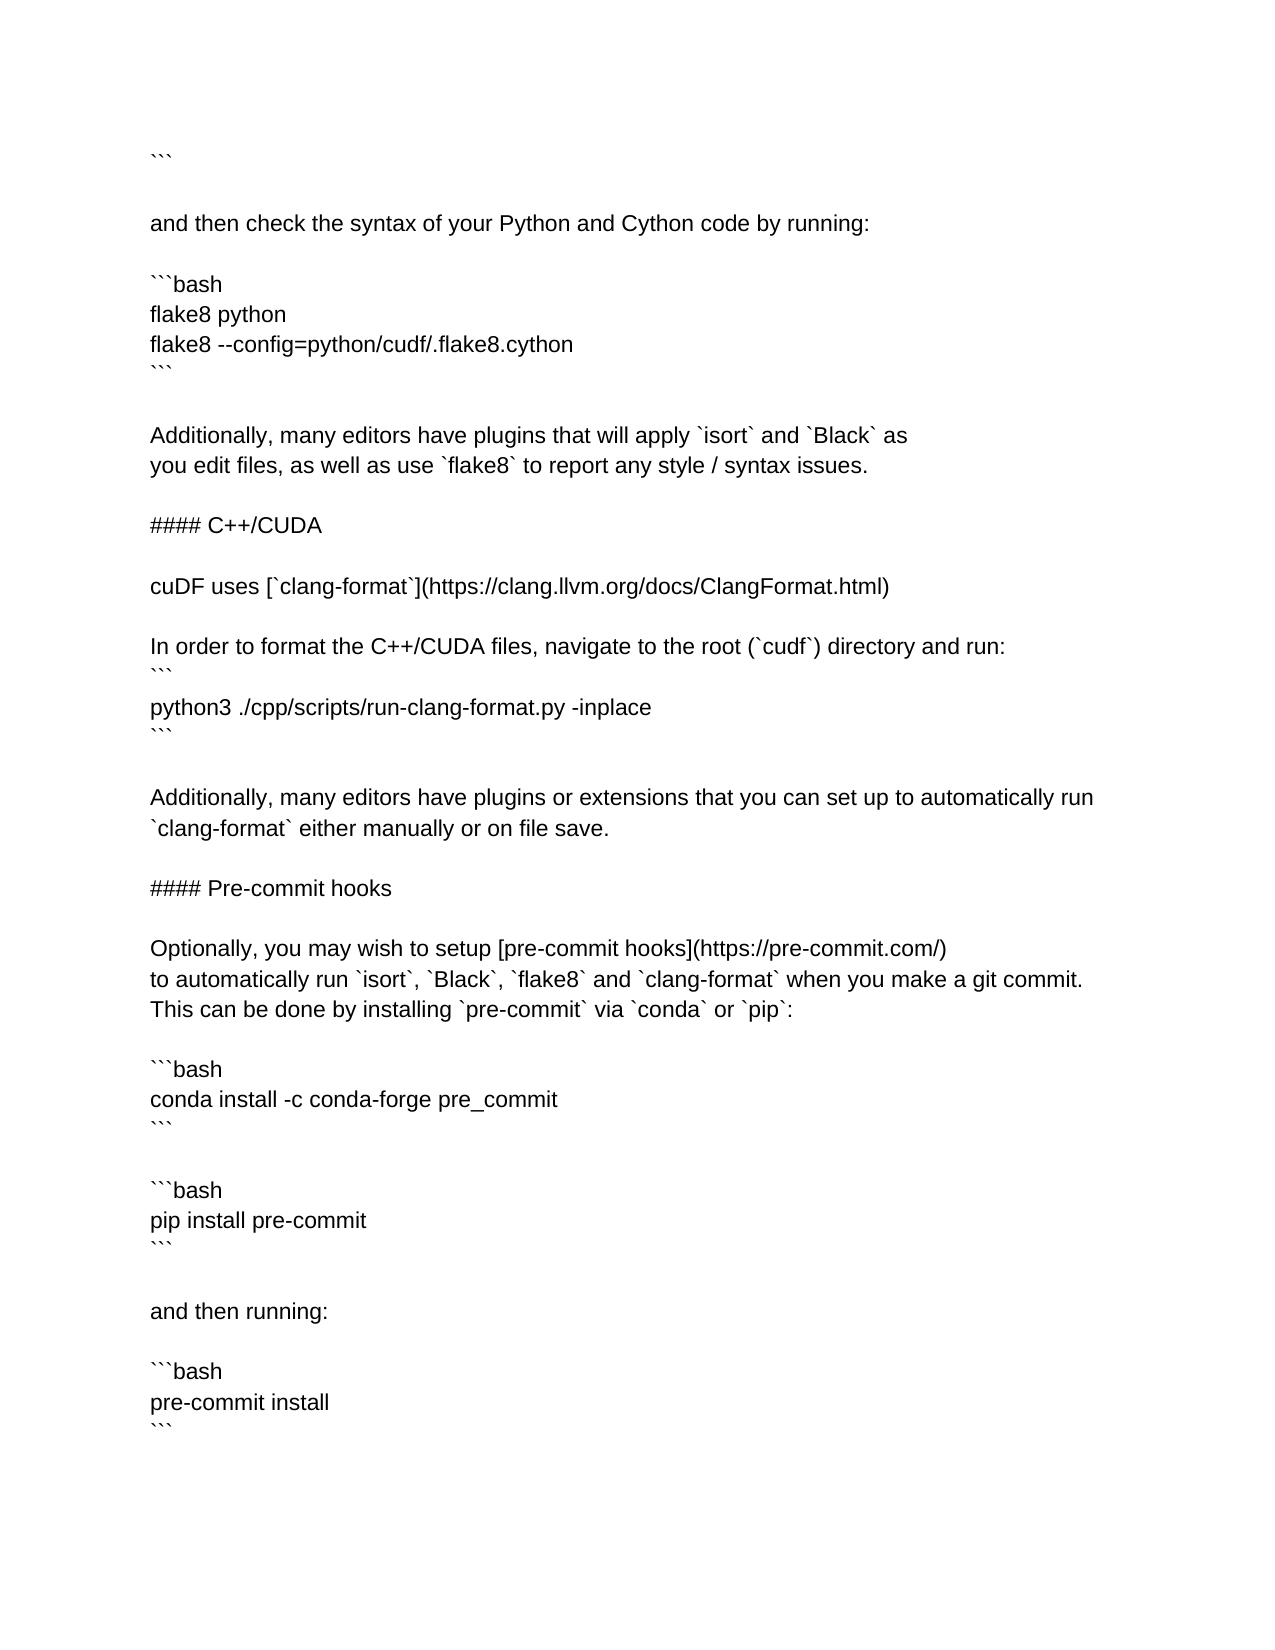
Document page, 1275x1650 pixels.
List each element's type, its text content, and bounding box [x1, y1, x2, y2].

text you edit files, as well as use `flake8` to report any style / syntax issues. [150, 452, 1125, 478]
text ``` [150, 663, 1125, 690]
text ```bash [150, 1177, 1125, 1203]
text ```bash [150, 271, 1125, 297]
text ``` [150, 1419, 1125, 1445]
text pre-commit install [150, 1388, 1125, 1415]
text ``` [150, 1117, 1125, 1143]
text #### Pre-commit hooks [150, 875, 1125, 901]
text Additionally, many editors have plugins or extensions that you can set up to automatically run `clang-format` either manually or on file save. [150, 784, 1125, 841]
text ``` [150, 150, 1125, 176]
text conda install -c conda-forge pre_commit [150, 1086, 1125, 1113]
text ``` [150, 1237, 1125, 1264]
text ```bash [150, 1056, 1125, 1083]
text flake8 python [150, 301, 1125, 327]
text ``` [150, 361, 1125, 388]
text #### C++/CUDA [150, 512, 1125, 539]
text This can be done by installing `pre-commit` via `conda` or `pip`: [150, 996, 1125, 1022]
text to automatically run `isort`, `Black`, `flake8` and `clang-format` when you make a git commit. [150, 966, 1125, 992]
text Optionally, you may wish to setup [pre-commit hooks](https://pre-commit.com/) [150, 935, 1125, 962]
text Additionally, many editors have plugins that will apply `isort` and `Black` as [150, 422, 1125, 448]
text and then check the syntax of your Python and Cython code by running: [150, 210, 1125, 237]
text python3 ./cpp/scripts/run-clang-format.py -inplace [150, 694, 1125, 720]
text cuDF uses [`clang-format`](https://clang.llvm.org/docs/ClangFormat.html) [150, 573, 1125, 599]
text ```bash [150, 1358, 1125, 1385]
text In order to format the C++/CUDA files, navigate to the root (`cudf`) directory and run: [150, 633, 1125, 660]
text and then running: [150, 1298, 1125, 1324]
text ``` [150, 724, 1125, 750]
text pip install pre-commit [150, 1207, 1125, 1234]
text flake8 --config=python/cudf/.flake8.cython [150, 331, 1125, 358]
